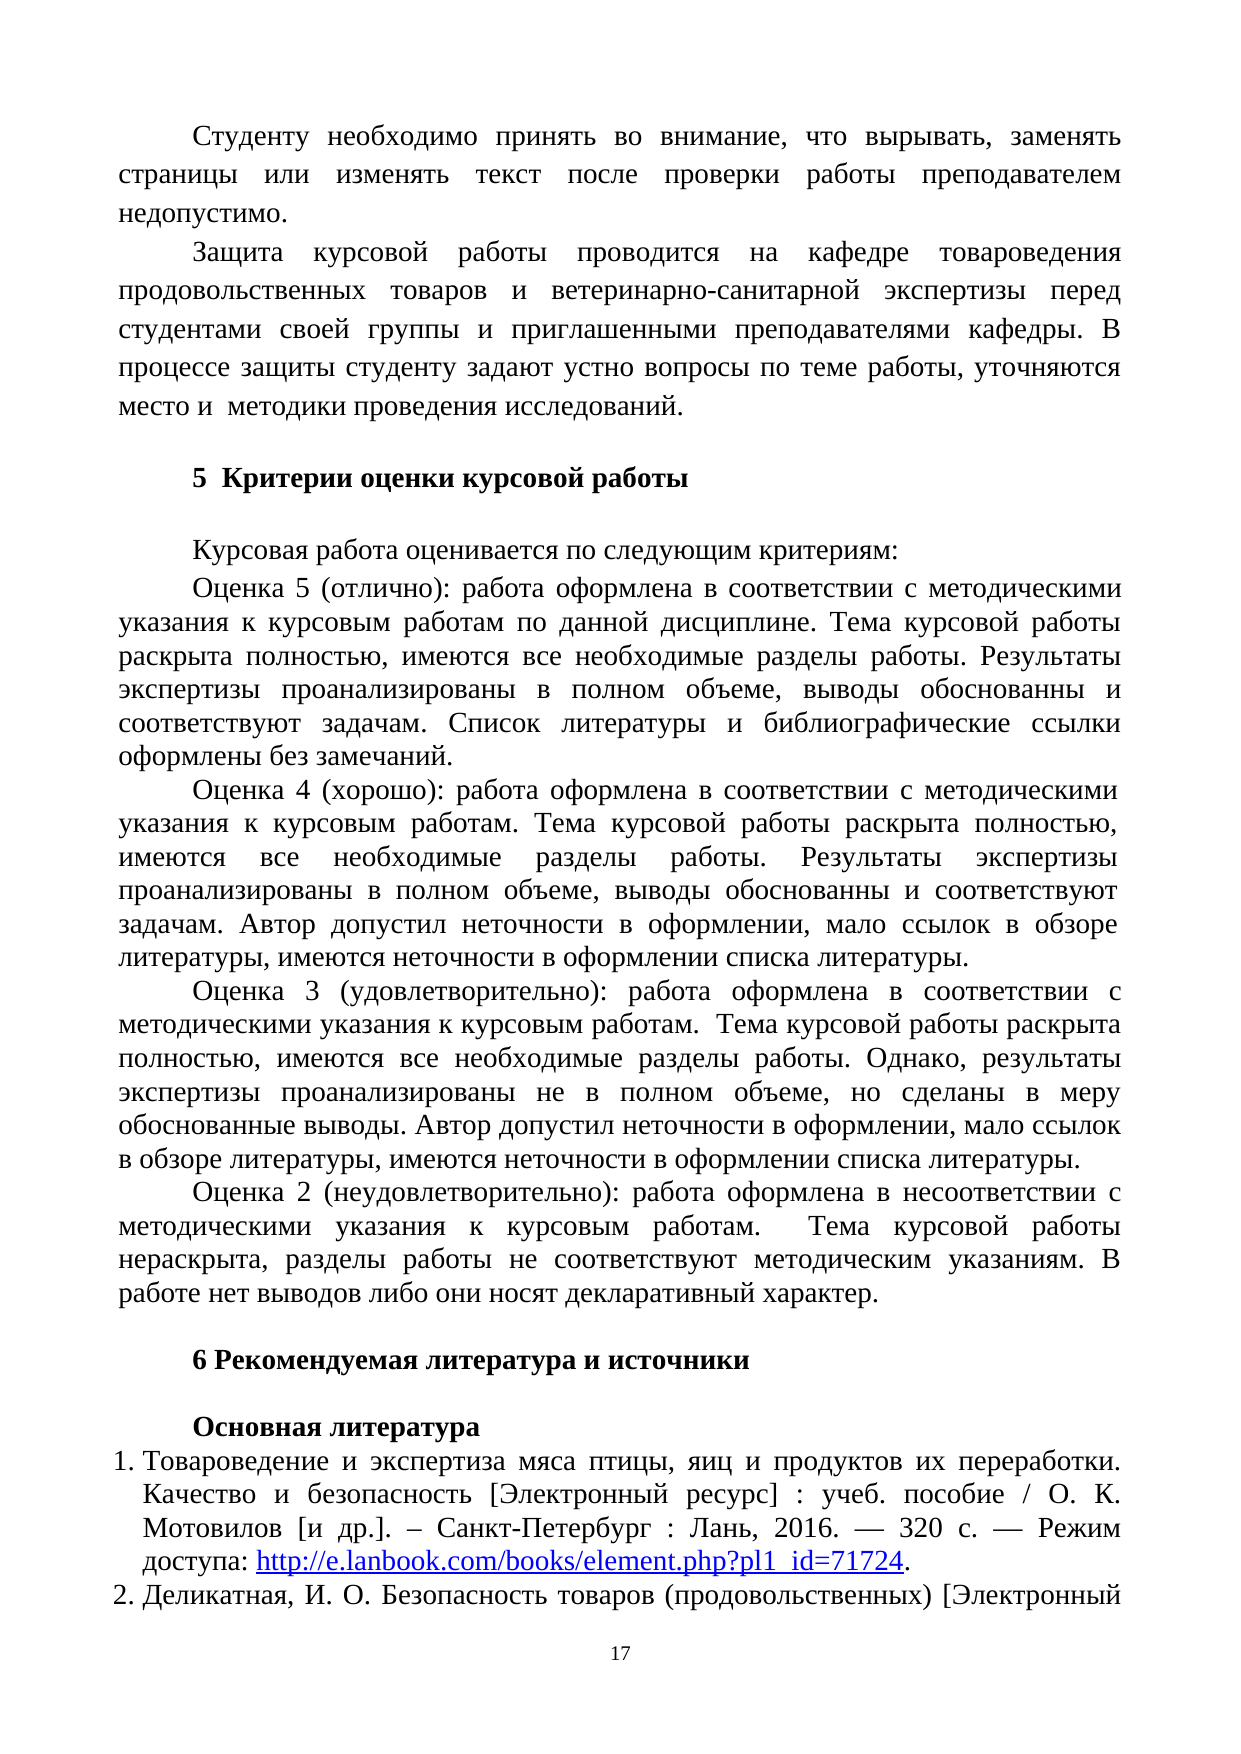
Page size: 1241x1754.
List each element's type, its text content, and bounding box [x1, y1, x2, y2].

text Оценка 4 (хорошо): работа оформлена в соответствии с методическими указания к курсовым работам. Тема курсовой работы раскрыта полностью, имеются все необходимые разделы работы. Результаты экспертизы проанализированы в полном объеме, выводы обоснованны и соответствуют задачам. Автор допустил неточности в оформлении, мало ссылок в обзоре литературы, имеются неточности в оформлении списка литературы. [118, 772, 1118, 973]
list Критерии оценки курсовой работы [192, 460, 1122, 493]
text Студенту необходимо принять во внимание, что вырывать, заменять страницы или изменять текст после проверки работы преподавателем недопустимо. [118, 118, 1122, 229]
text Основная литература [118, 1409, 1122, 1443]
text Курсовая работа оценивается по следующим критериям: [118, 532, 1122, 566]
text Защита курсовой работы проводится на кафедре товароведения продовольственных товаров и ветеринарно-санитарной экспертизы перед студентами своей группы и приглашенными преподавателями кафедры. В процессе защиты студенту задают устно вопросы по теме работы, уточняются место и методики проведения исследований. [118, 234, 1122, 421]
text Оценка 3 (удовлетворительно): работа оформлена в соответствии с методическими указания к курсовым работам. Тема курсовой работы раскрыта полностью, имеются все необходимые разделы работы. Однако, результаты экспертизы проанализированы не в полном объеме, но сделаны в меру обоснованные выводы. Автор допустил неточности в оформлении, мало ссылок в обзоре литературы, имеются неточности в оформлении списка литературы. [118, 973, 1122, 1174]
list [113, 1577, 1122, 1610]
text Оценка 5 (отлично): работа оформлена в соответствии с методическими указания к курсовым работам по данной дисциплине. Тема курсовой работы раскрыта полностью, имеются все необходимые разделы работы. Результаты экспертизы проанализированы в полном объеме, выводы обоснованны и соответствуют задачам. Список литературы и библиографические ссылки оформлены без замечаний. [118, 571, 1122, 772]
text Оценка 2 (неудовлетворительно): работа оформлена в несоответствии с методическими указания к курсовым работам. Тема курсовой работы нераскрыта, разделы работы не соответствуют методическим указаниям. В работе нет выводов либо они носят декларативный характер. [118, 1174, 1122, 1308]
list Товароведение и экспертиза мяса птицы, яиц и продуктов их переработки. Качество и безопасность [Электронный ресурс] : учеб. пособие / О. К. Мотовилов [и др.]. – Санкт-Петербург : Лань, 2016. — 320 с. — Режим доступа: http://e.lanbook.com/books/element.php?pl1_id=71724. [113, 1443, 1122, 1577]
subtitle 6 Рекомендуемая литература и источники [118, 1342, 1122, 1376]
